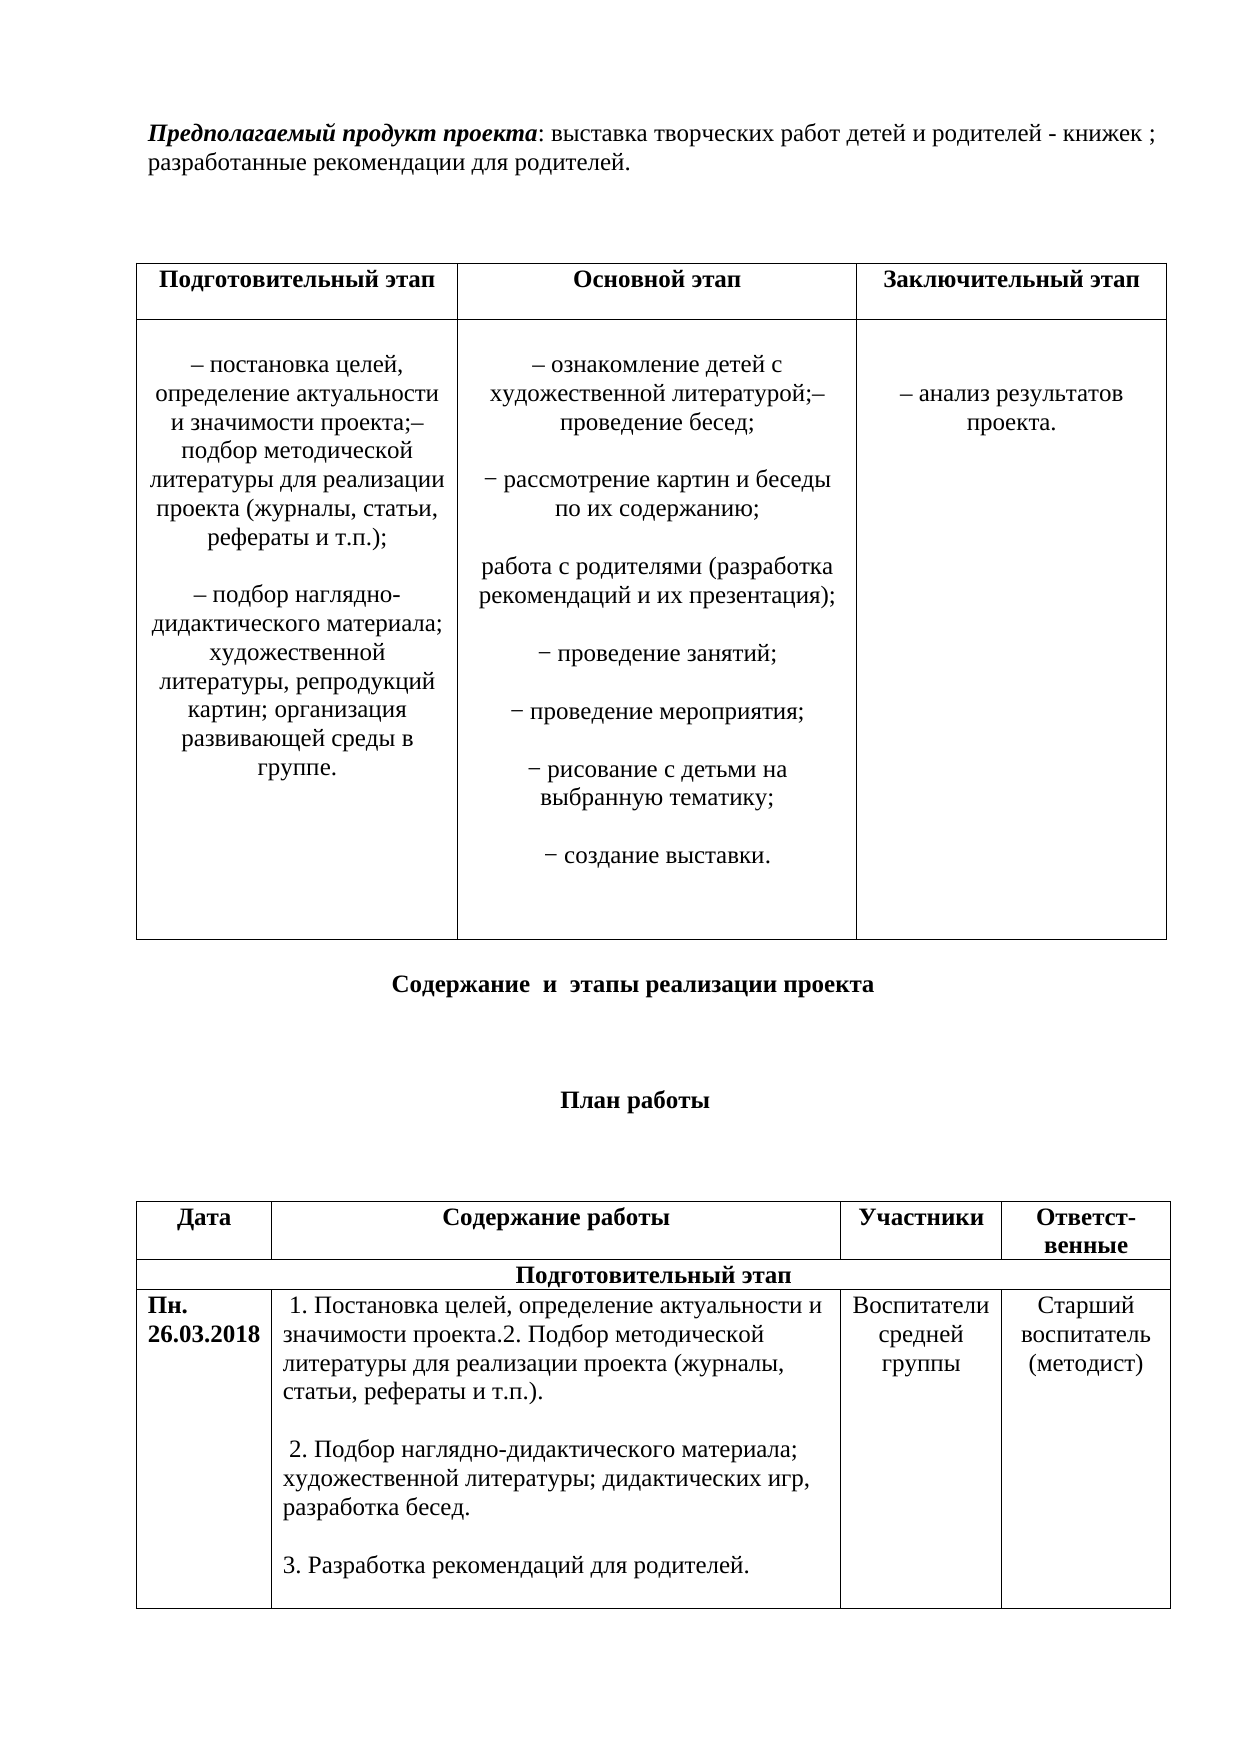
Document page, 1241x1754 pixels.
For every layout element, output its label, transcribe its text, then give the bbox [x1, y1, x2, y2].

table_cell – постановка целей, определение актуальности и значимости проекта;– подбор методической литературы для реализации проекта (журналы, статьи, рефераты и т.п.); – подбор наглядно-дидактического материала; художественной литературы, репродукций картин; организация развивающей среды в группе. [137, 320, 457, 939]
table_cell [1002, 1290, 1170, 1608]
table_header Участники [841, 1202, 1001, 1259]
text Предполагаемый продукт проекта: выставка творческих работ детей и родителей - книжек ; разработанные рекомендации для родителей. [148, 118, 1181, 176]
table_header Основной этап [458, 264, 856, 319]
table_header Подготовительный этап [137, 264, 457, 319]
table_cell Подготовительный этап [137, 1260, 1170, 1289]
table_header Ответст-венные [1002, 1202, 1170, 1259]
table_header Дата [137, 1202, 271, 1259]
table_header Содержание работы [272, 1202, 840, 1259]
table_cell – ознакомление детей с художественной литературой;– проведение бесед; − рассмотрение картин и беседы по их содержанию; работа с родителями (разработка рекомендаций и их презентация); − проведение занятий; − проведение мероприятия; − рисование с детьми на выбранную тематику; − создание выставки. [458, 320, 856, 939]
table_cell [841, 1290, 1001, 1608]
table_header Заключительный этап [857, 264, 1166, 319]
text Содержание и этапы реализации проекта [148, 969, 1181, 998]
table_cell Пн. 26.03.2018 [137, 1290, 271, 1608]
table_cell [272, 1290, 840, 1608]
text План работы [148, 1085, 1181, 1114]
table_cell – анализ результатов проекта. [857, 320, 1166, 939]
